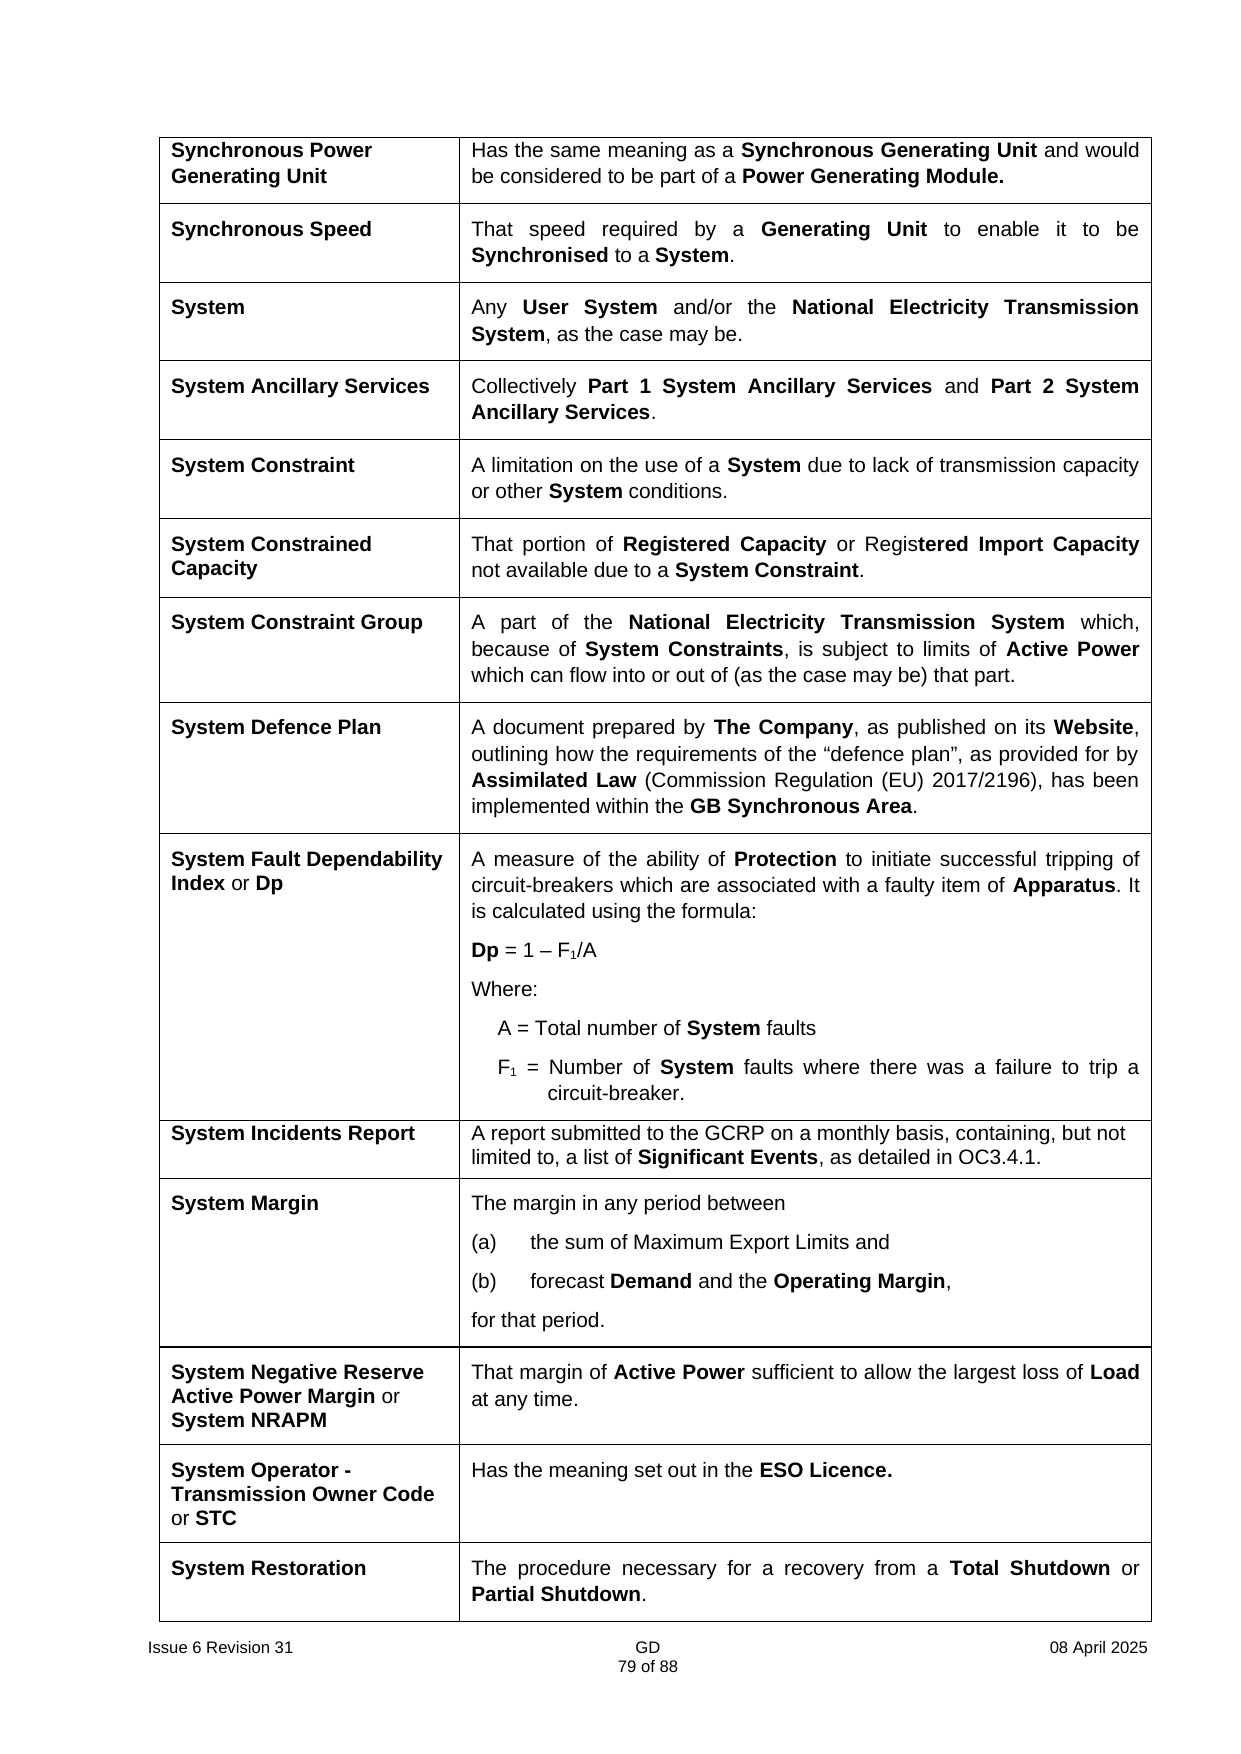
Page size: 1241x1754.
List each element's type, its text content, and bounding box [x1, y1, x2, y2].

table_cell System Ancillary Services [160, 361, 459, 439]
table_cell System [160, 283, 459, 360]
table_cell That portion of Registered Capacity or Registered Import Capacity not available due to a System Constraint. [460, 519, 1151, 597]
table_cell System Incidents Report [160, 1121, 459, 1177]
table_cell Has the same meaning as a Synchronous Generating Unit and would be considered to be part of a Power Generating Module. [460, 138, 1151, 203]
table_cell System Operator - Transmission Owner Code or STC [160, 1445, 459, 1542]
table_cell A part of the National Electricity Transmission System which, because of System Constraints, is subject to limits of Active Power which can flow into or out of (as the case may be) that part. [460, 598, 1151, 702]
table_cell Synchronous Speed [160, 204, 459, 282]
table_cell System Negative Reserve Active Power Margin or System NRAPM [160, 1348, 459, 1444]
table_cell Synchronous Power Generating Unit [160, 138, 459, 203]
table_cell Has the meaning set out in the ESO Licence. [460, 1445, 1151, 1542]
table_cell A report submitted to the GCRP on a monthly basis, containing, but not limited to, a list of Significant Events, as detailed in OC3.4.1. [460, 1121, 1151, 1177]
table_cell A document prepared by The Company, as published on its Website, outlining how the requirements of the “defence plan”, as provided for by Assimilated Law (Commission Regulation (EU) 2017/2196), has been implemented within the GB Synchronous Area. [460, 703, 1151, 833]
table_cell The margin in any period between (a) the sum of Maximum Export Limits and (b) forecast Demand and the Operating Margin, for that period. [460, 1179, 1151, 1346]
table_cell System Defence Plan [160, 703, 459, 833]
table_cell The procedure necessary for a recovery from a Total Shutdown or Partial Shutdown. [460, 1543, 1151, 1621]
table_cell System Margin [160, 1179, 459, 1346]
table_cell System Restoration [160, 1543, 459, 1621]
table_cell Collectively Part 1 System Ancillary Services and Part 2 System Ancillary Services. [460, 361, 1151, 439]
table_cell Any User System and/or the National Electricity Transmission System, as the case may be. [460, 283, 1151, 360]
table_cell That speed required by a Generating Unit to enable it to be Synchronised to a System. [460, 204, 1151, 282]
table_cell A limitation on the use of a System due to lack of transmission capacity or other System conditions. [460, 440, 1151, 518]
table_cell System Constrained Capacity [160, 519, 459, 597]
table_cell System Constraint [160, 440, 459, 518]
table_cell System Constraint Group [160, 598, 459, 702]
table_cell System Fault Dependability Index or Dp [160, 834, 459, 1120]
table_cell That margin of Active Power sufficient to allow the largest loss of Load at any time. [460, 1348, 1151, 1444]
table_cell A measure of the ability of Protection to initiate successful tripping of circuit-breakers which are associated with a faulty item of Apparatus. It is calculated using the formula: Dp = 1 – F1/A Where: A = Total number of System faults F1 = Number of System faults where there was a failure to trip a circuit-breaker. [460, 834, 1151, 1120]
